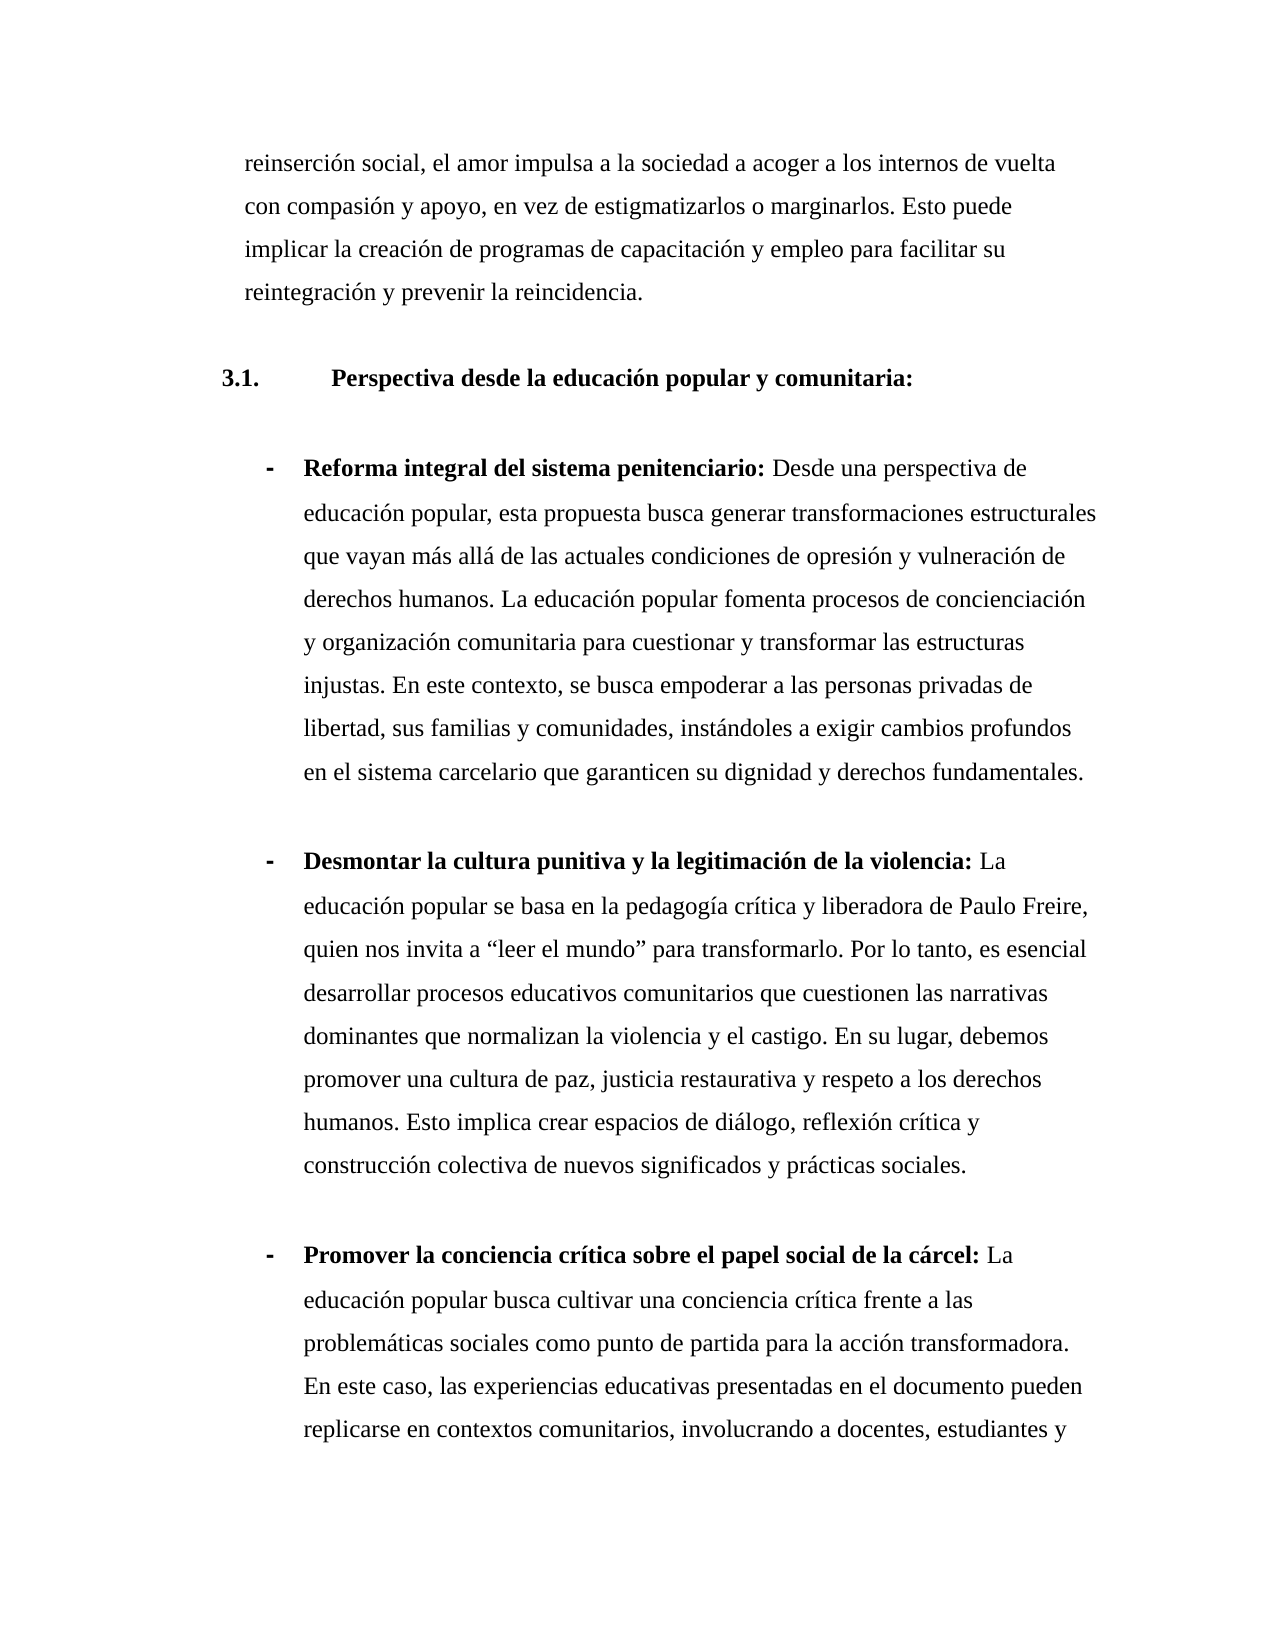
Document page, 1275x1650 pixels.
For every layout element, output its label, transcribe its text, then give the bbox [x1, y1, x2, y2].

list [207, 148, 1098, 306]
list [266, 1236, 1098, 1443]
list Desmontar la cultura punitiva y la legitimación de la violencia: La educación popular se basa en la pedagogía crítica y liberadora de Paulo Freire, quien nos invita a “leer el mundo” para transformarlo. Por lo tanto, es esencial desarrollar procesos educativos comunitarios que cuestionen las narrativas dominantes que normalizan la violencia y el castigo. En su lugar, debemos promover una cultura de paz, justicia restaurativa y respeto a los derechos humanos. Esto implica crear espacios de diálogo, reflexión crítica y construcción colectiva de nuevos significados y prácticas sociales. [266, 843, 1098, 1179]
list Perspectiva desde la educación popular y comunitaria: [222, 363, 1098, 392]
list Reforma integral del sistema penitenciario: Desde una perspectiva de educación popular, esta propuesta busca generar transformaciones estructurales que vayan más allá de las actuales condiciones de opresión y vulneración de derechos humanos. La educación popular fomenta procesos de concienciación y organización comunitaria para cuestionar y transformar las estructuras injustas. En este contexto, se busca empoderar a las personas privadas de libertad, sus familias y comunidades, instándoles a exigir cambios profundos en el sistema carcelario que garanticen su dignidad y derechos fundamentales. [266, 449, 1098, 785]
